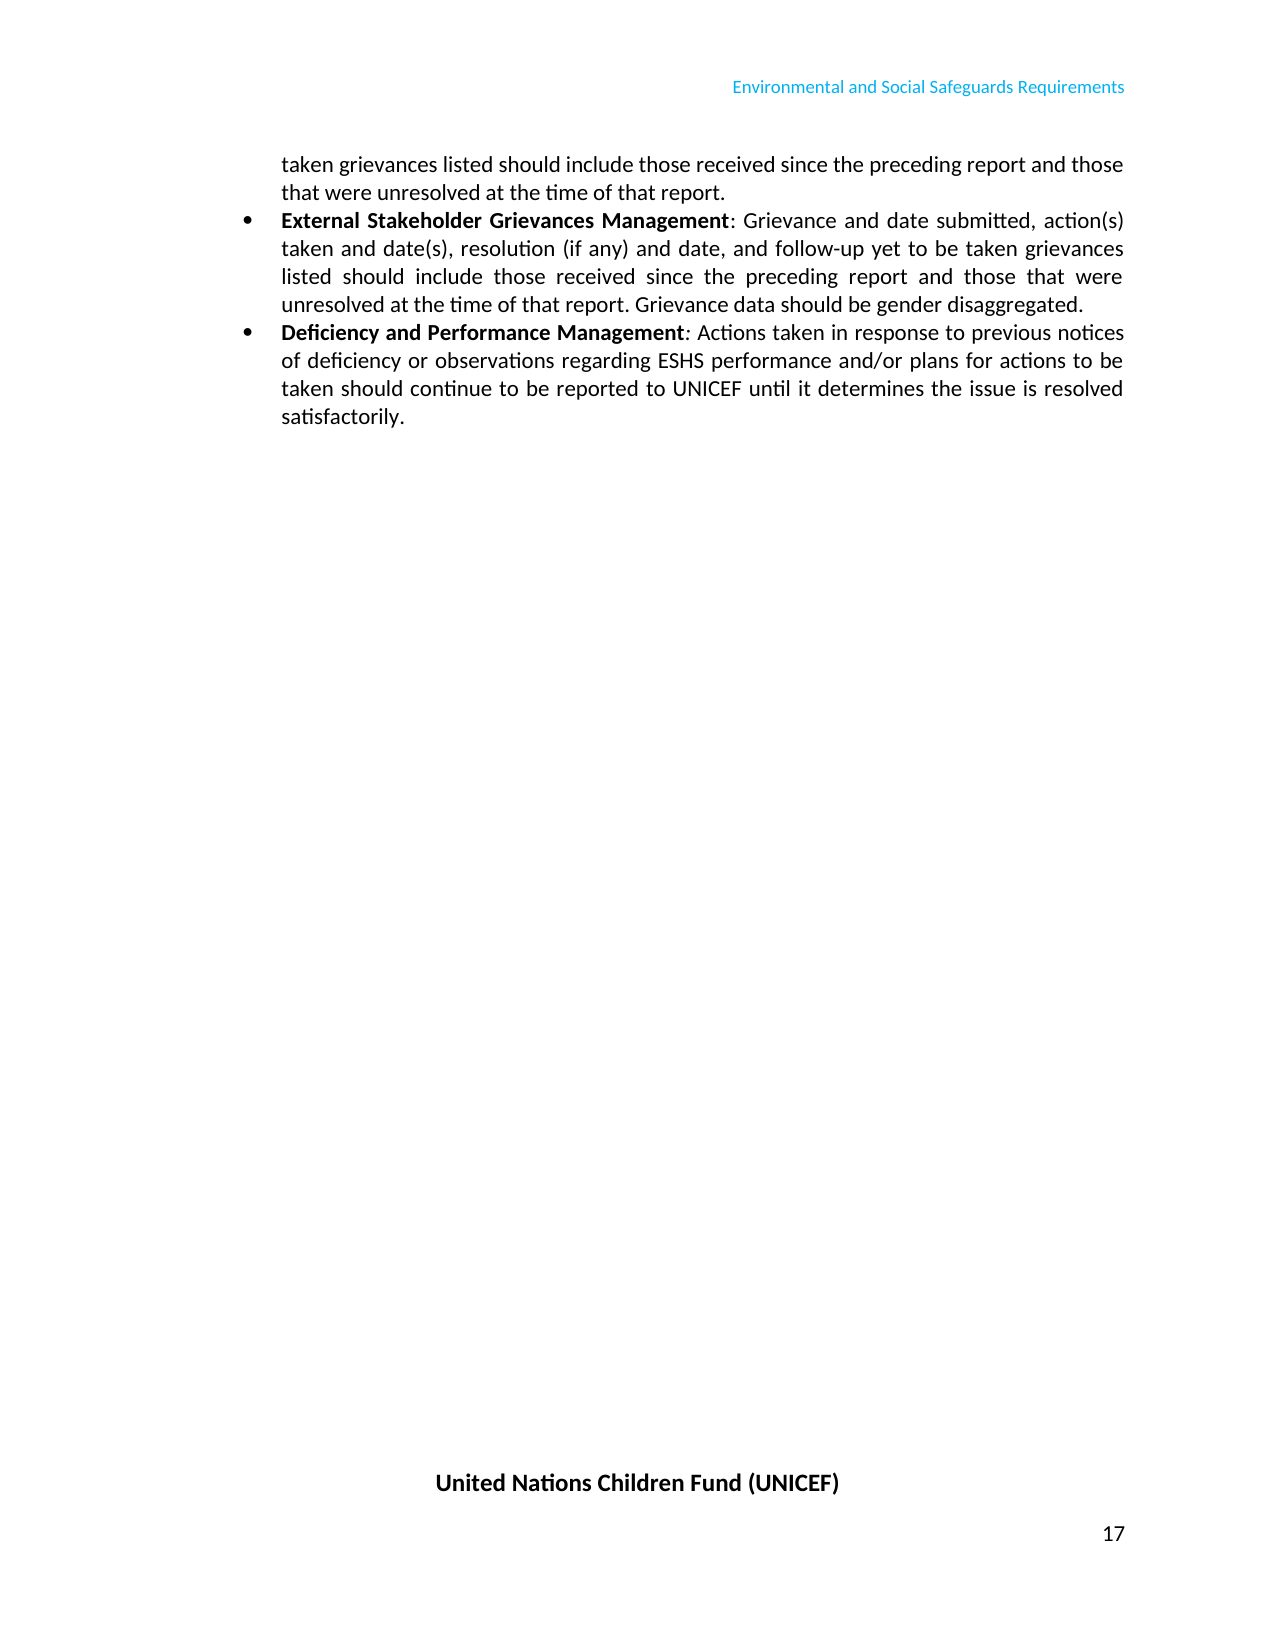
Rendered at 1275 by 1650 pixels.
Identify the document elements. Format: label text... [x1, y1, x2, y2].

text United Nations Children Fund (UNICEF) [150, 1467, 1125, 1497]
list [244, 150, 1125, 206]
list External Stakeholder Grievances Management: Grievance and date submitted, action(s) taken and date(s), resolution (if any) and date, and follow-up yet to be taken grievances listed should include those received since the preceding report and those that were unresolved at the time of that report. Grievance data should be gender disaggregated. [244, 206, 1125, 318]
list Deficiency and Performance Management: Actions taken in response to previous notices of deficiency or observations regarding ESHS performance and/or plans for actions to be taken should continue to be reported to UNICEF until it determines the issue is resolved satisfactorily. [244, 318, 1125, 430]
